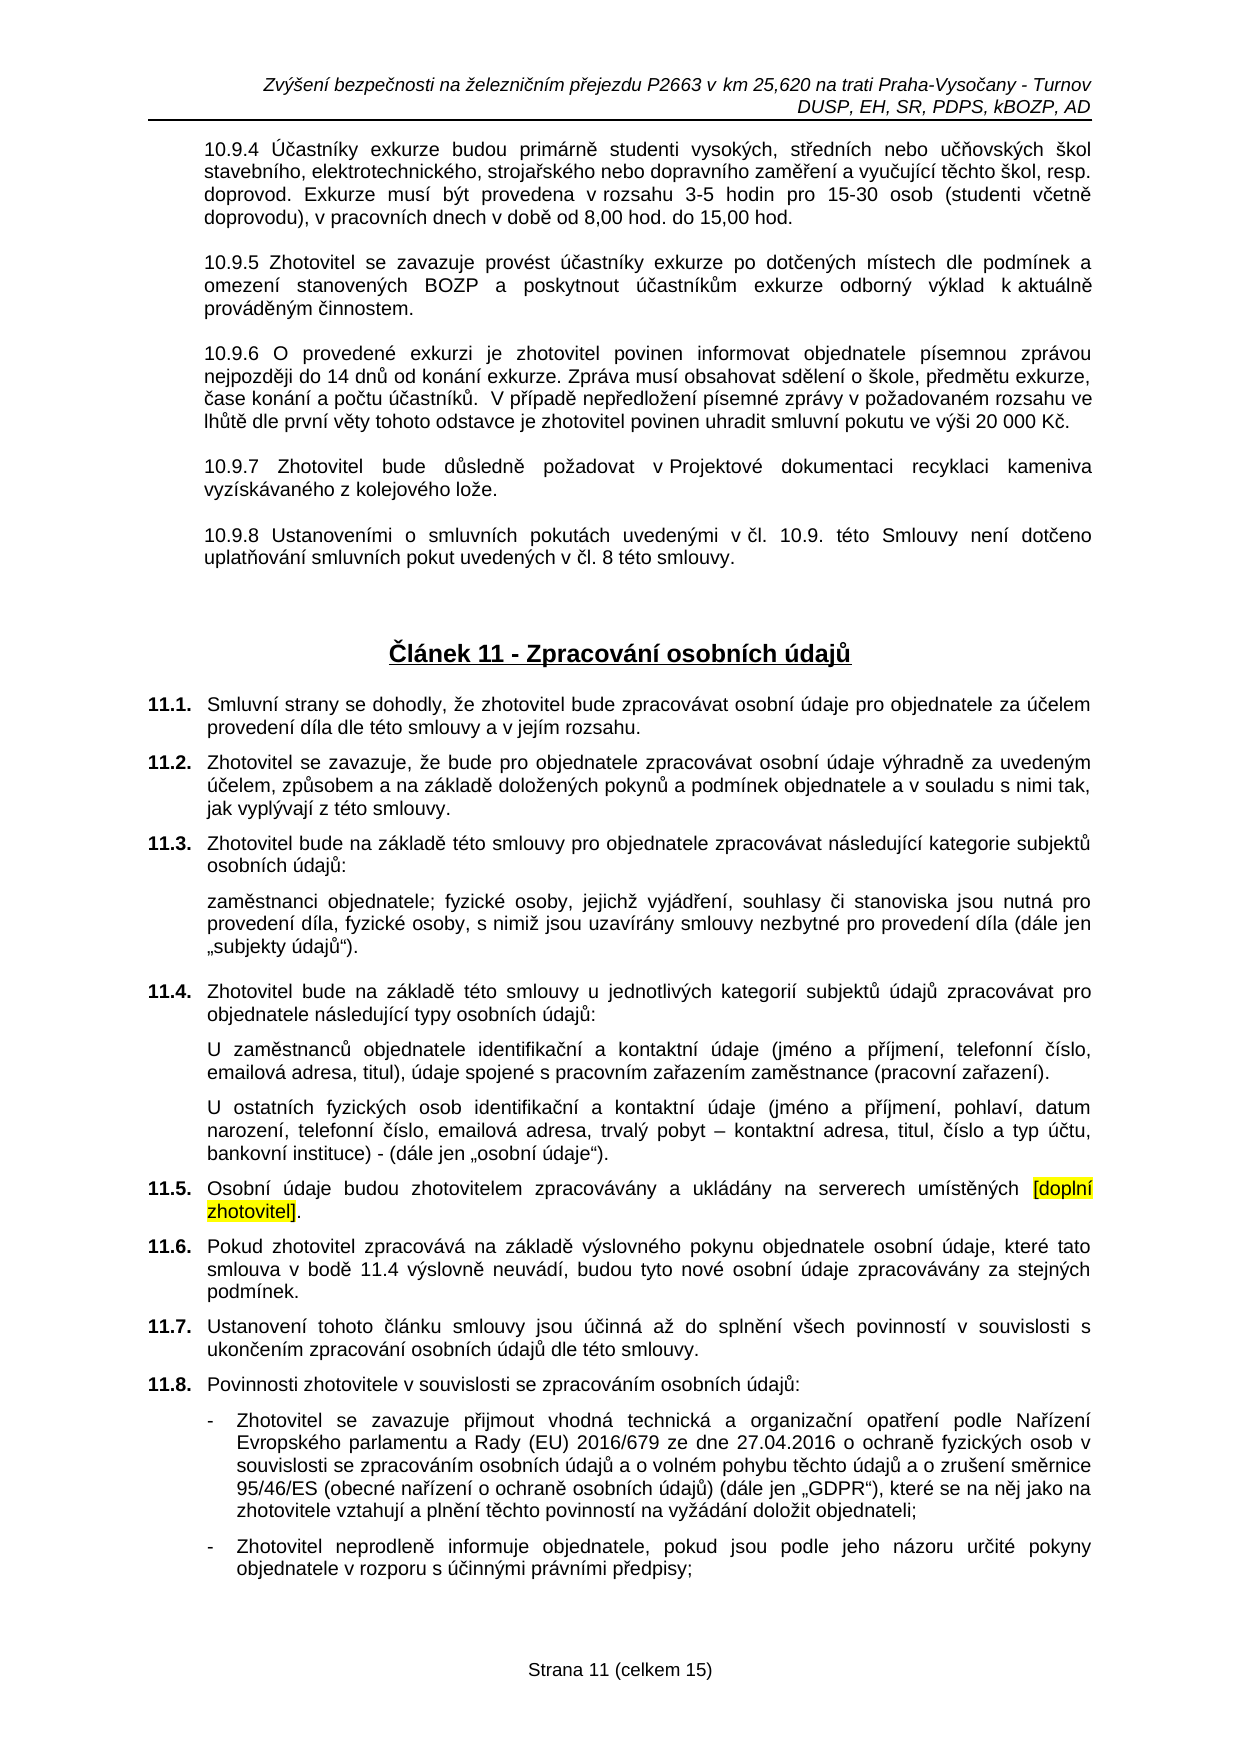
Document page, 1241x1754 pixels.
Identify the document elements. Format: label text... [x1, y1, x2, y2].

text U ostatních fyzických osob identifikační a kontaktní údaje (jméno a příjmení, pohlaví, datum narození, telefonní číslo, emailová adresa, trvalý pobyt – kontaktní adresa, titul, číslo a typ účtu, bankovní instituce) - (dále jen „osobní údaje“). [207, 1096, 1092, 1164]
text 10.9.8 Ustanoveními o smluvních pokutách uvedenými v čl. 10.9. této Smlouvy není dotčeno uplatňování smluvních pokut uvedených v čl. 8 této smlouvy. [204, 523, 1092, 569]
text 11.2. Zhotovitel se zavazuje, že bude pro objednatele zpracovávat osobní údaje výhradně za uvedeným účelem, způsobem a na základě doložených pokynů a podmínek objednatele a v souladu s nimi tak, jak vyplývají z této smlouvy. [148, 751, 1092, 819]
text 11.4. Zhotovitel bude na základě této smlouvy u jednotlivých kategorií subjektů údajů zpracovávat pro objednatele následující typy osobních údajů: [148, 980, 1092, 1026]
text 11.7. Ustanovení tohoto článku smlouvy jsou účinná až do splnění všech povinností v souvislosti s ukončením zpracování osobních údajů dle této smlouvy. [148, 1315, 1092, 1361]
text - Zhotovitel neprodleně informuje objednatele, pokud jsou podle jeho názoru určité pokyny objednatele v rozporu s účinnými právními předpisy; [207, 1534, 1092, 1580]
subtitle Článek 11 - Zpracování osobních údajů [148, 639, 1092, 668]
text 10.9.5 Zhotovitel se zavazuje provést účastníky exkurze po dotčených místech dle podmínek a omezení stanovených BOZP a poskytnout účastníkům exkurze odborný výklad k aktuálně prováděným činnostem. [204, 251, 1092, 319]
text zaměstnanci objednatele; fyzické osoby, jejichž vyjádření, souhlasy či stanoviska jsou nutná pro provedení díla, fyzické osoby, s nimiž jsou uzavírány smlouvy nezbytné pro provedení díla (dále jen „subjekty údajů“). [207, 889, 1092, 958]
text 11.1. Smluvní strany se dohodly, že zhotovitel bude zpracovávat osobní údaje pro objednatele za účelem provedení díla dle této smlouvy a v jejím rozsahu. [148, 693, 1092, 738]
text U zaměstnanců objednatele identifikační a kontaktní údaje (jméno a příjmení, telefonní číslo, emailová adresa, titul), údaje spojené s pracovním zařazením zaměstnance (pracovní zařazení). [207, 1038, 1092, 1084]
text 11.6. Pokud zhotovitel zpracovává na základě výslovného pokynu objednatele osobní údaje, které tato smlouva v bodě 11.4 výslovně neuvádí, budou tyto nové osobní údaje zpracovávány za stejných podmínek. [148, 1235, 1092, 1303]
text - Zhotovitel se zavazuje přijmout vhodná technická a organizační opatření podle Nařízení Evropského parlamentu a Rady (EU) 2016/679 ze dne 27.04.2016 o ochraně fyzických osob v souvislosti se zpracováním osobních údajů a o volném pohybu těchto údajů a o zrušení směrnice 95/46/ES (obecné nařízení o ochraně osobních údajů) (dále jen „GDPR“), které se na něj jako na zhotovitele vztahují a plnění těchto povinností na vyžádání doložit objednateli; [207, 1408, 1092, 1522]
text 10.9.4 Účastníky exkurze budou primárně studenti vysokých, středních nebo učňovských škol stavebního, elektrotechnického, strojařského nebo dopravního zaměření a vyučující těchto škol, resp. doprovod. Exkurze musí být provedena v rozsahu 3-5 hodin pro 15-30 osob (studenti včetně doprovodu), v pracovních dnech v době od 8,00 hod. do 15,00 hod. [204, 137, 1092, 228]
text 11.3. Zhotovitel bude na základě této smlouvy pro objednatele zpracovávat následující kategorie subjektů osobních údajů: [148, 832, 1092, 877]
text 11.5. Osobní údaje budou zhotovitelem zpracovávány a ukládány na serverech umístěných [doplní zhotovitel]. [148, 1177, 1092, 1222]
text 11.8. Povinnosti zhotovitele v souvislosti se zpracováním osobních údajů: [148, 1373, 1092, 1396]
text 10.9.7 Zhotovitel bude důsledně požadovat v Projektové dokumentaci recyklaci kameniva vyzískávaného z kolejového lože. [204, 455, 1092, 501]
text 10.9.6 O provedené exkurzi je zhotovitel povinen informovat objednatele písemnou zprávou nejpozději do 14 dnů od konání exkurze. Zpráva musí obsahovat sdělení o škole, předmětu exkurze, čase konání a počtu účastníků. V případě nepředložení písemné zprávy v požadovaném rozsahu ve lhůtě dle první věty tohoto odstavce je zhotovitel povinen uhradit smluvní pokutu ve výši 20 000 Kč. [204, 342, 1092, 433]
